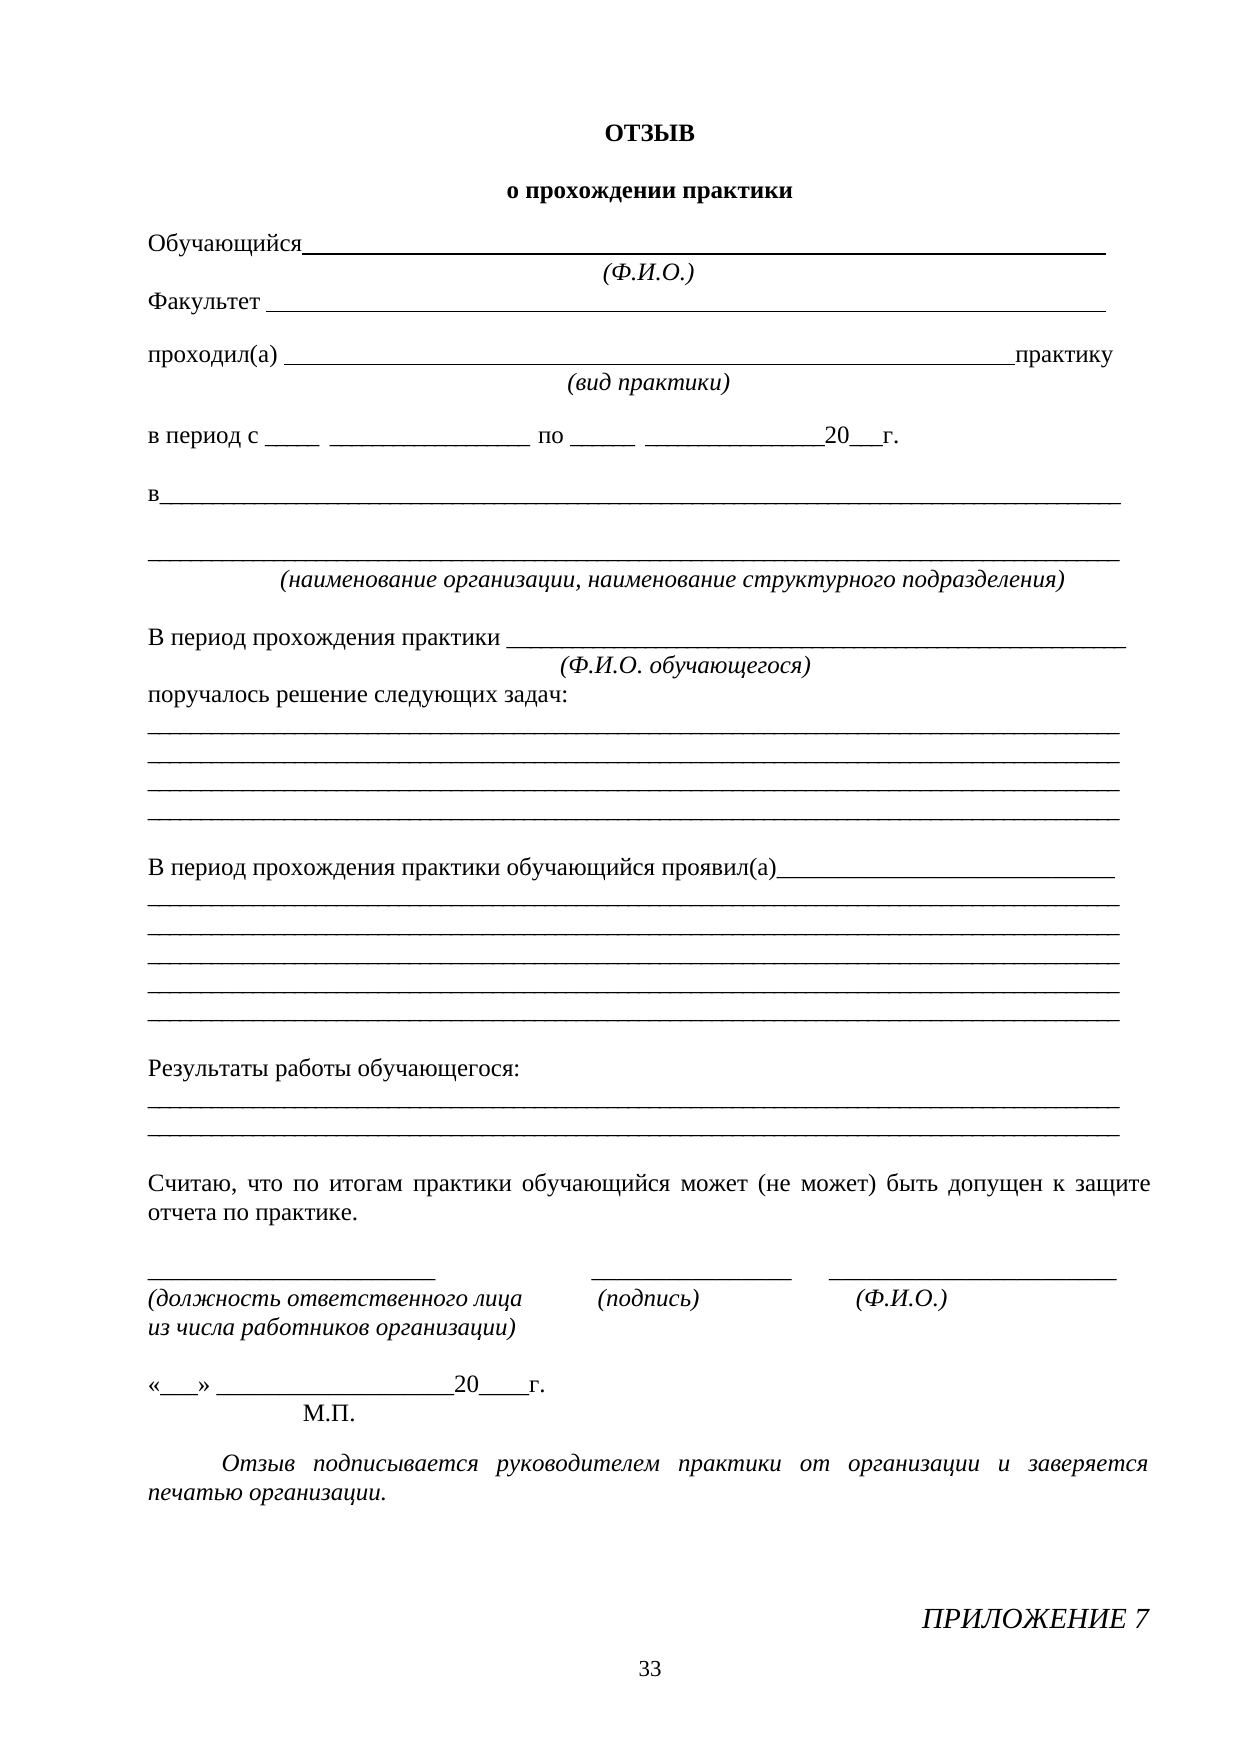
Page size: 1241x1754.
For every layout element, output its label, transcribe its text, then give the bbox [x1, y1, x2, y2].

text проходил(а) практику [148, 339, 1152, 367]
text _____________________________________________________________________________________________ [148, 708, 1152, 737]
text _____________________________________________________________________________________________ [148, 535, 1152, 564]
text Результаты работы обучающегося: [148, 1053, 1152, 1082]
text _____________________________________________________________________________________________ [148, 880, 1152, 909]
text о прохождении практики [148, 176, 1152, 204]
text из числа работников организации) [148, 1312, 1152, 1340]
text _____________________________________________________________________________________________ [148, 1110, 1152, 1139]
text (Ф.И.О.) [148, 257, 1152, 286]
text в период с _____ ___________________ по ______ _________________20___г. [148, 420, 1152, 449]
text _____________________________________________________________________________________________ [148, 765, 1152, 794]
text в____________________________________________________________________________________________ [148, 478, 1152, 507]
text _____________________________________________________________________________________________ [148, 967, 1152, 995]
text _____________________________________________________________________________________________ [148, 1082, 1152, 1110]
text _______________________ ________________ _______________________ [148, 1254, 1152, 1283]
text _____________________________________________________________________________________________ [148, 938, 1152, 967]
text М.П. [148, 1398, 1152, 1427]
text _____________________________________________________________________________________________ [148, 794, 1152, 823]
text В период прохождения практики ___________________________________________________________ [148, 622, 1152, 650]
text (вид практики) [148, 367, 1152, 396]
text ПРИЛОЖЕНИЕ 7 [148, 1601, 1152, 1635]
text Отзыв подписывается руководителем практики от организации и заверяется печатью организации. [148, 1448, 1152, 1506]
text Факультет [148, 286, 1152, 315]
text (наименование организации, наименование структурного подразделения) [148, 564, 1152, 593]
text Считаю, что по итогам практики обучающийся может (не может) быть допущен к защите отчета по практике. [148, 1168, 1152, 1225]
text ОТЗЫВ [148, 118, 1152, 147]
text _____________________________________________________________________________________________ [148, 995, 1152, 1024]
text (должность ответственного лица (подпись) (Ф.И.О.) [148, 1283, 1152, 1312]
text _____________________________________________________________________________________________ [148, 909, 1152, 938]
text _____________________________________________________________________________________________ [148, 737, 1152, 765]
text В период прохождения практики обучающийся проявил(а)___________________________ [148, 852, 1152, 880]
text поручалось решение следующих задач: [148, 679, 1152, 708]
text (Ф.И.О. обучающегося) [148, 650, 1152, 679]
text Обучающийся [148, 228, 1152, 257]
text «___» ___________________20____г. [148, 1369, 1152, 1398]
